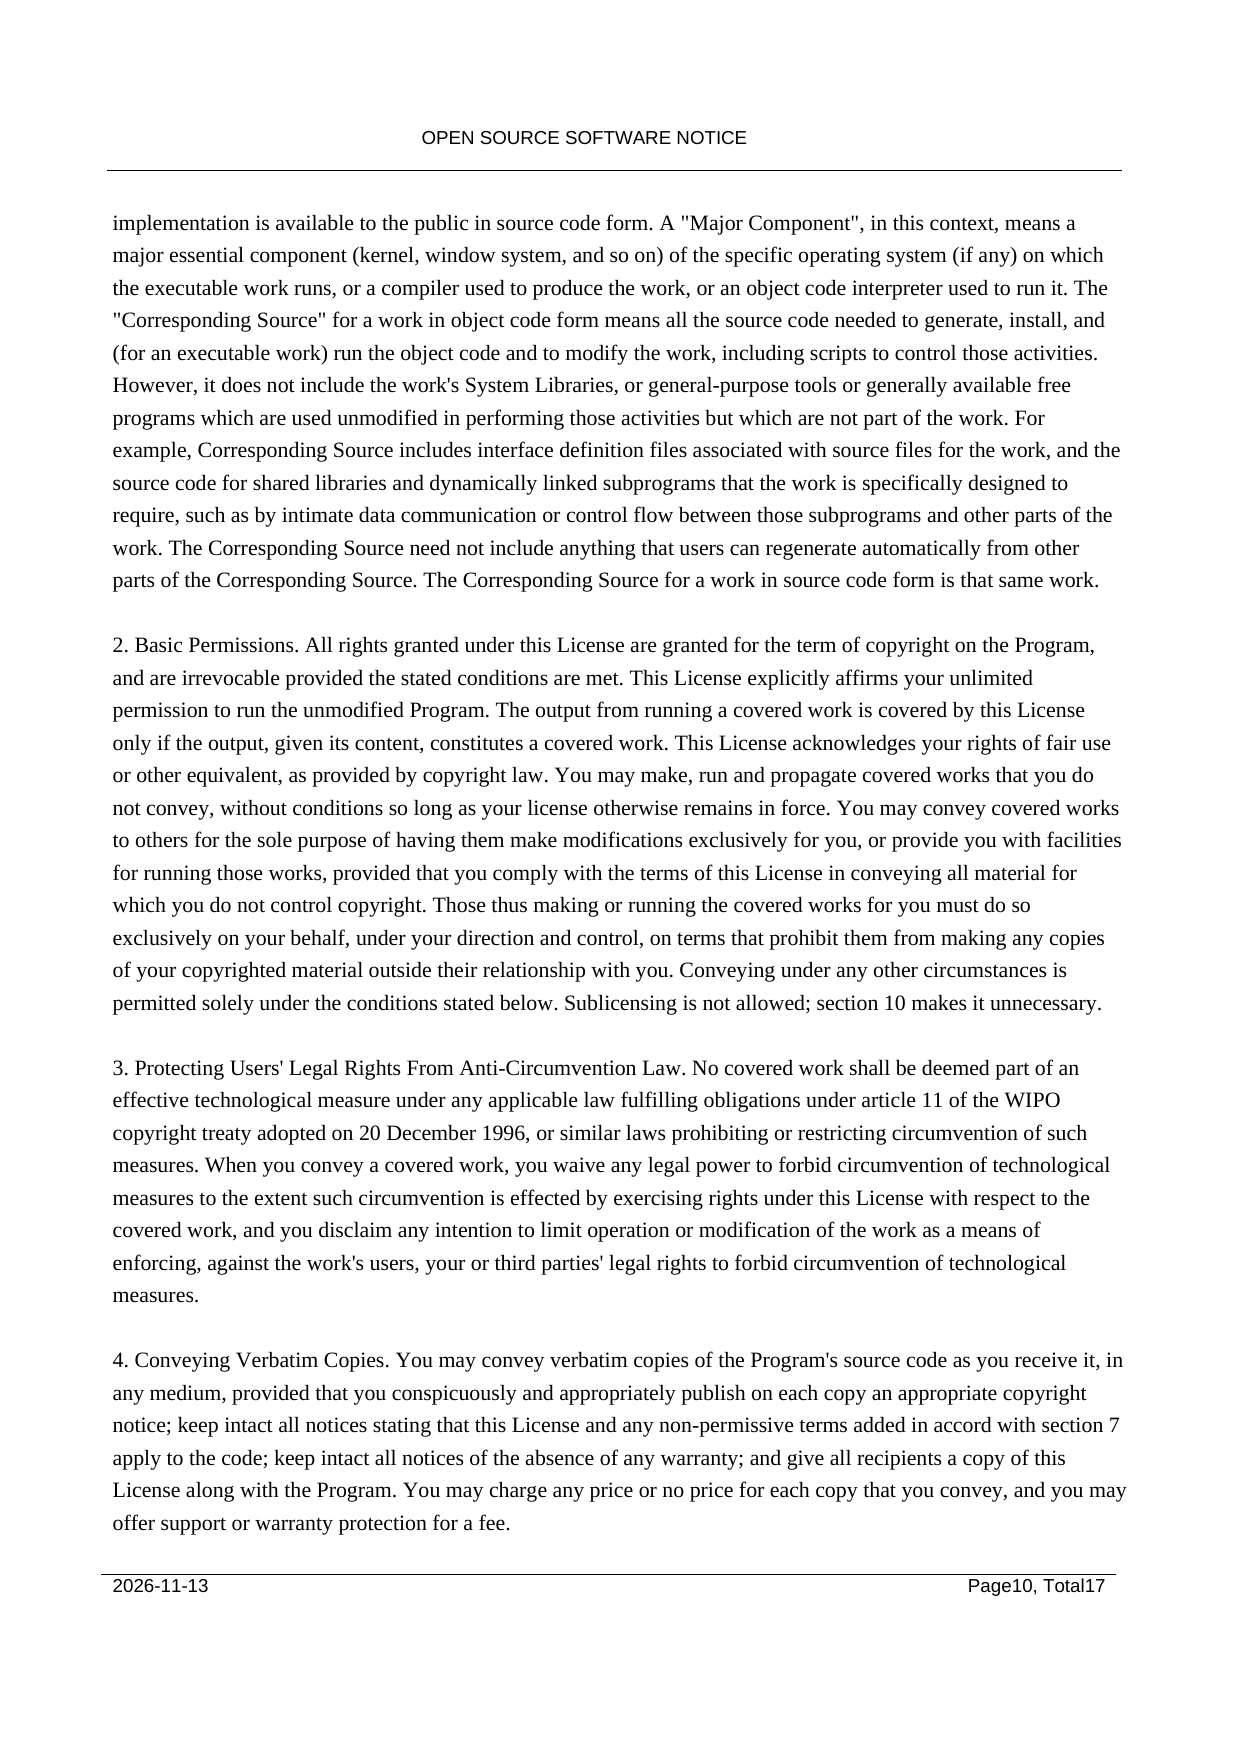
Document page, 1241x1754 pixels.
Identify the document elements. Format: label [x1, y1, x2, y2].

text [112, 206, 1128, 1539]
